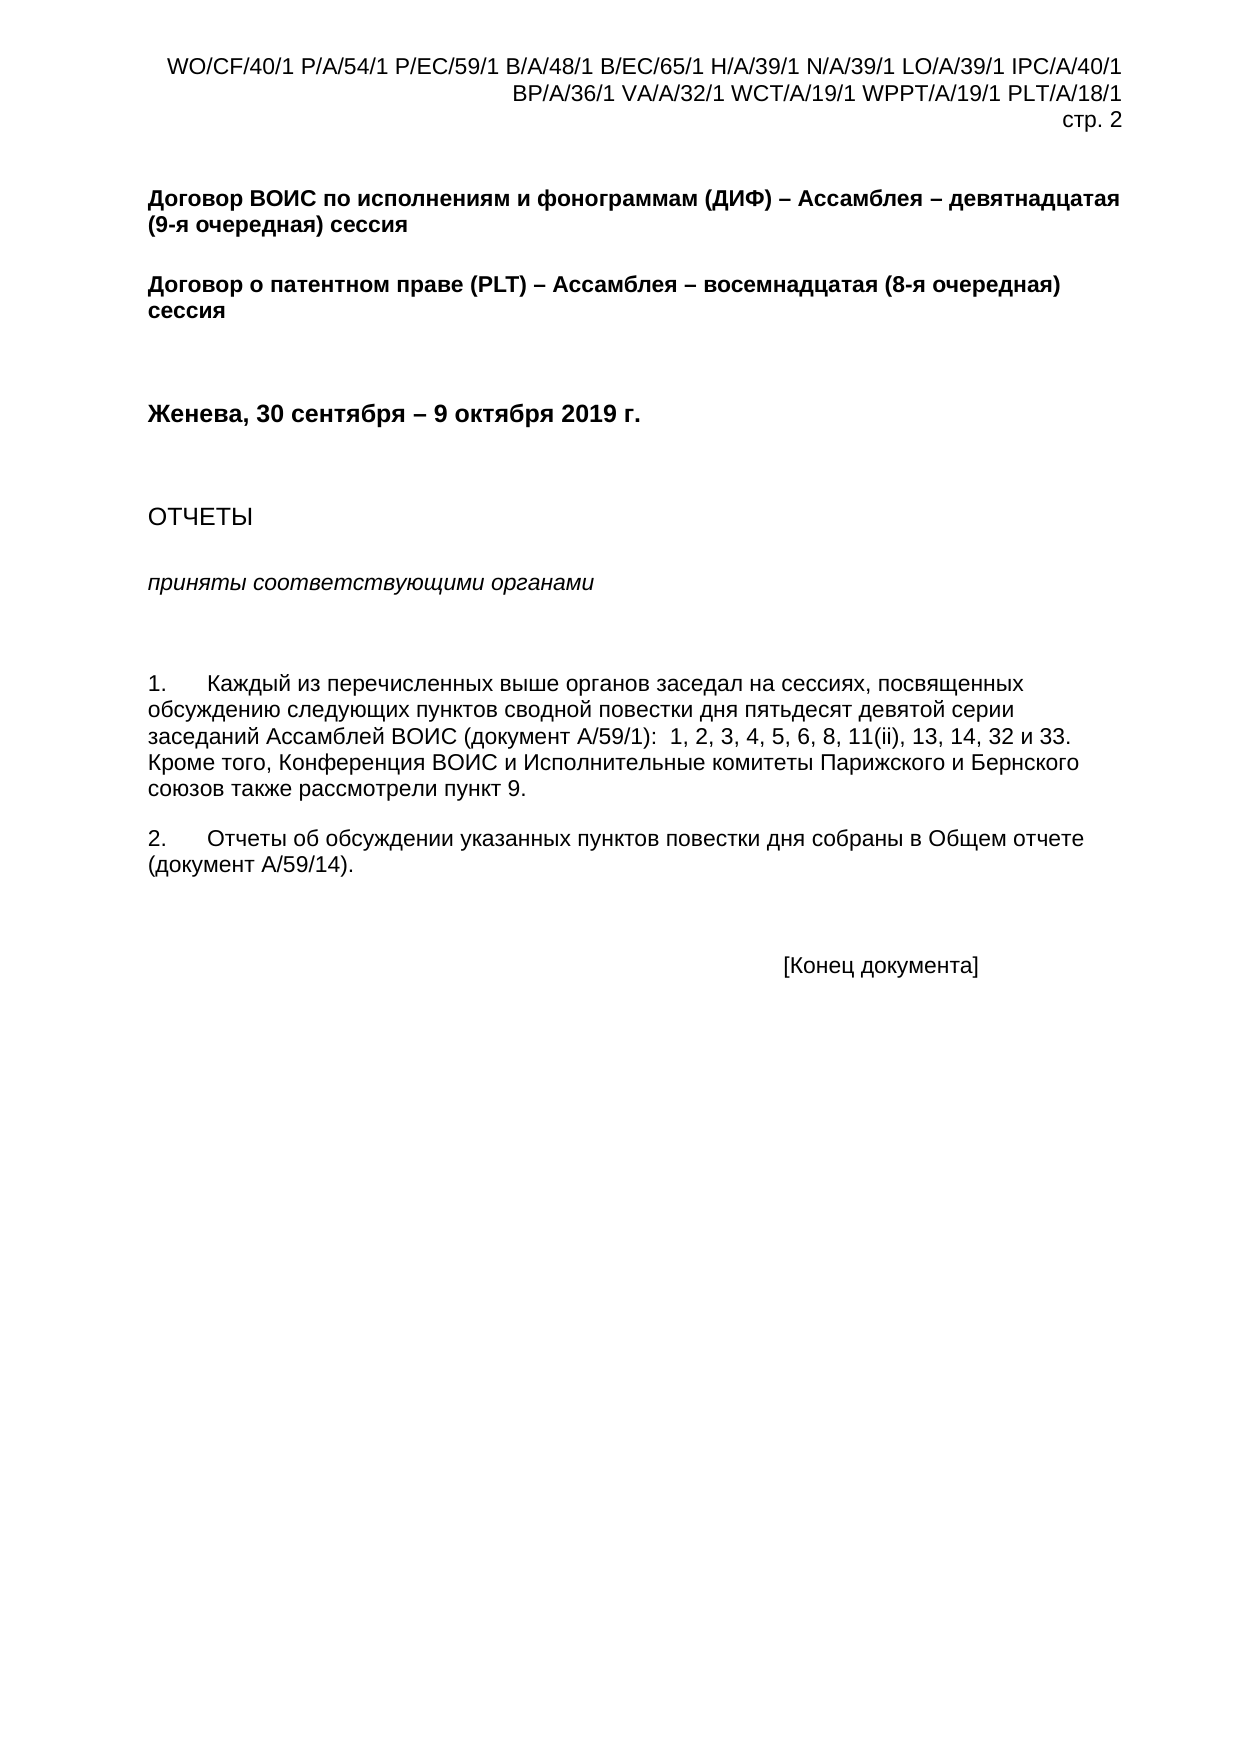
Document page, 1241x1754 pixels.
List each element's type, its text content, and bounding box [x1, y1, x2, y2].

text Отчеты об обсуждении указанных пунктов повестки дня собраны в Общем отчете (документ A/59/14). [148, 825, 1122, 877]
text Договор ВОИС по исполнениям и фонограммам (ДИФ) – Ассамблея – девятнадцатая (9-я очередная) сессия [148, 185, 1122, 238]
text Договор о патентном праве (PLT) – Ассамблея – восемнадцатая (8-я очередная) сессия [148, 271, 1122, 324]
text Женева, 30 сентября – 9 октября 2019 г. [148, 399, 1122, 427]
text приняты соответствующими органами [148, 569, 1122, 595]
text Каждый из перечисленных выше органов заседал на сессиях, посвященных обсуждению следующих пунктов сводной повестки дня пятьдесят девятой серии заседаний Ассамблей ВОИС (документ A/59/1): 1, 2, 3, 4, 5, 6, 8, 11(ii), 13, 14, 32 и 33. Кроме того, Конференция ВОИС и Исполнительные комитеты Парижского и Бернского союзов также рассмотрели пункт 9. [148, 670, 1122, 802]
text [Конец документа] [724, 952, 1122, 979]
text отчеты [148, 502, 1122, 531]
